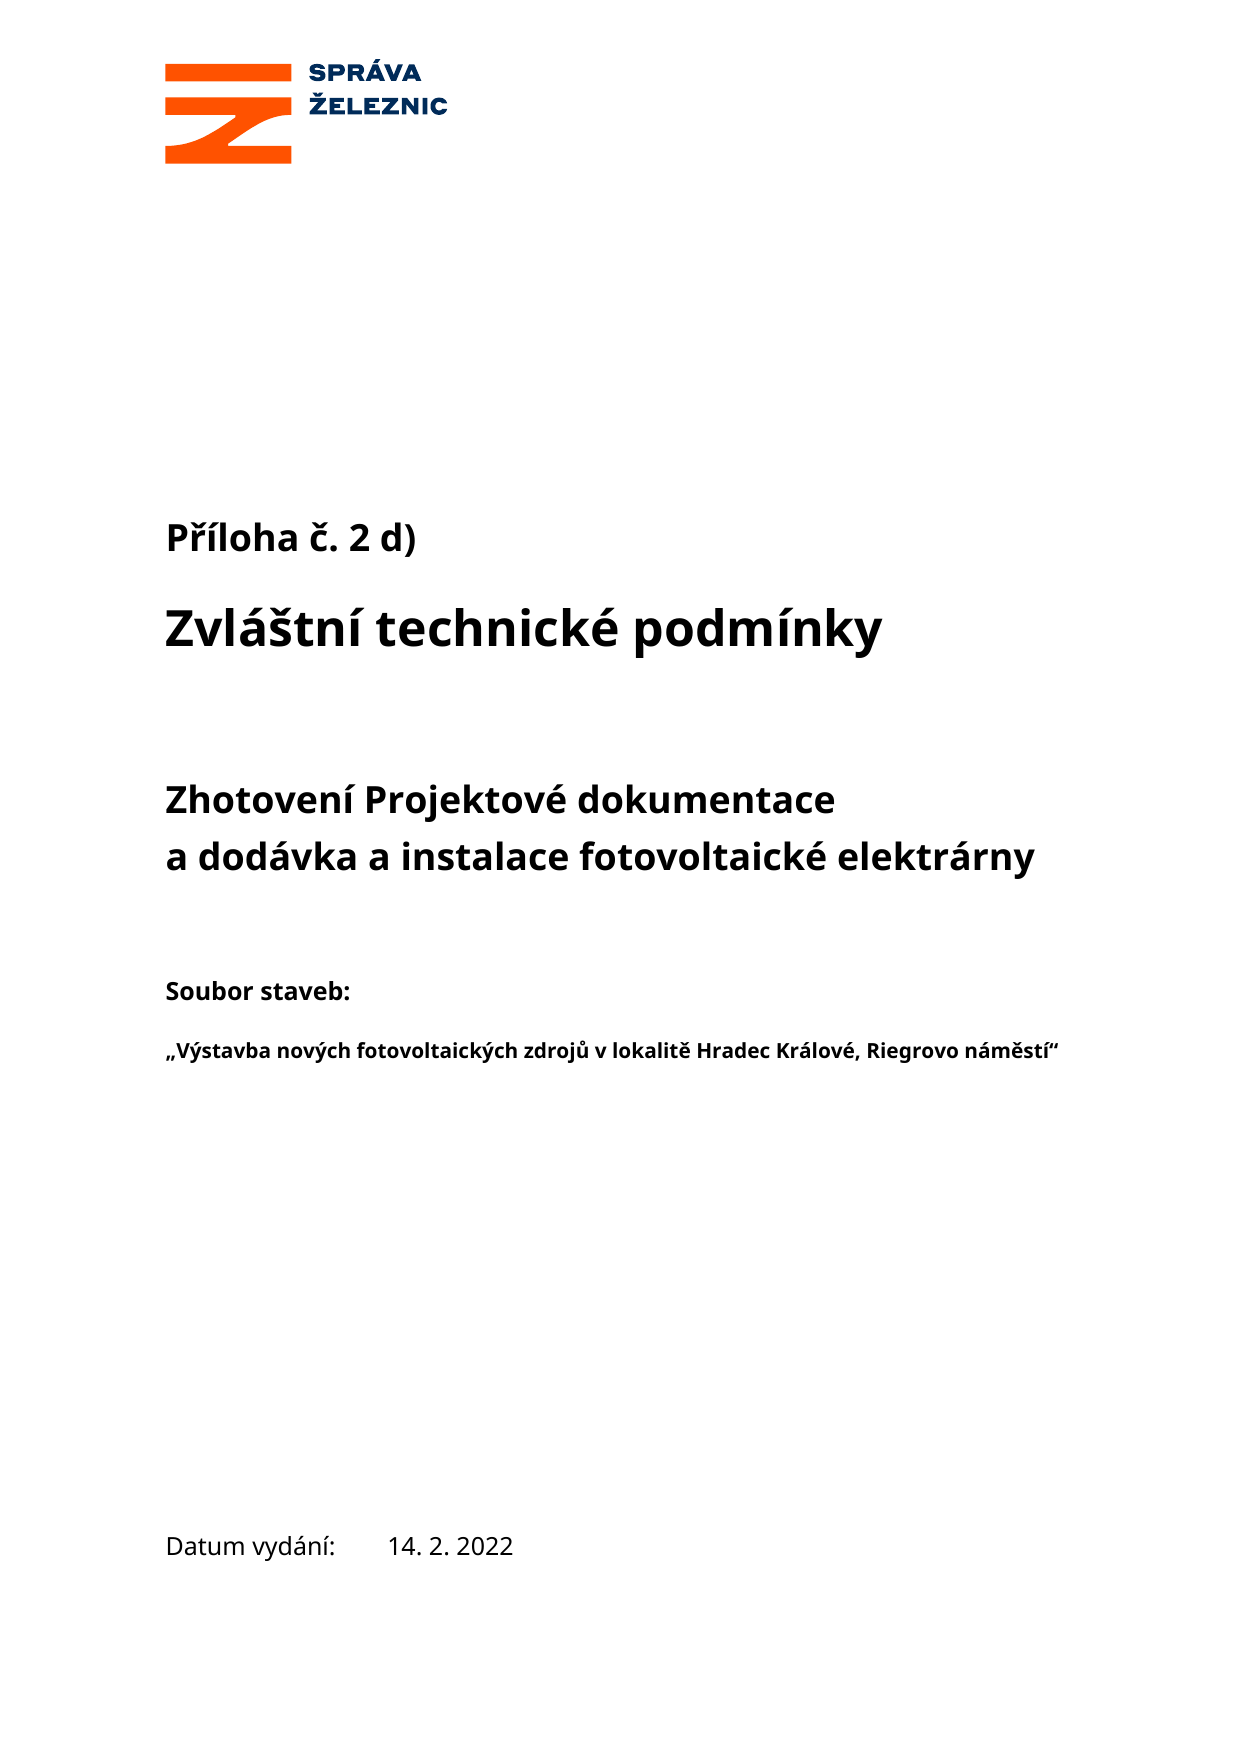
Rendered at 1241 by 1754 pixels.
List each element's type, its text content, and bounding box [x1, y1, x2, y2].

text „Výstavba nových fotovoltaických zdrojů v lokalitě Hradec Králové, Riegrovo náměstí“ [165, 1036, 1075, 1064]
text Zhotovení Projektové dokumentace a dodávka a instalace fotovoltaické elektrárny [165, 774, 1075, 881]
text Příloha č. 2 d) [165, 512, 1075, 563]
text Zvláštní technické podmínky [165, 593, 1075, 661]
text Soubor staveb: [165, 973, 1075, 1008]
text Datum vydání: 14. 2. 2022 [165, 1529, 1075, 1563]
